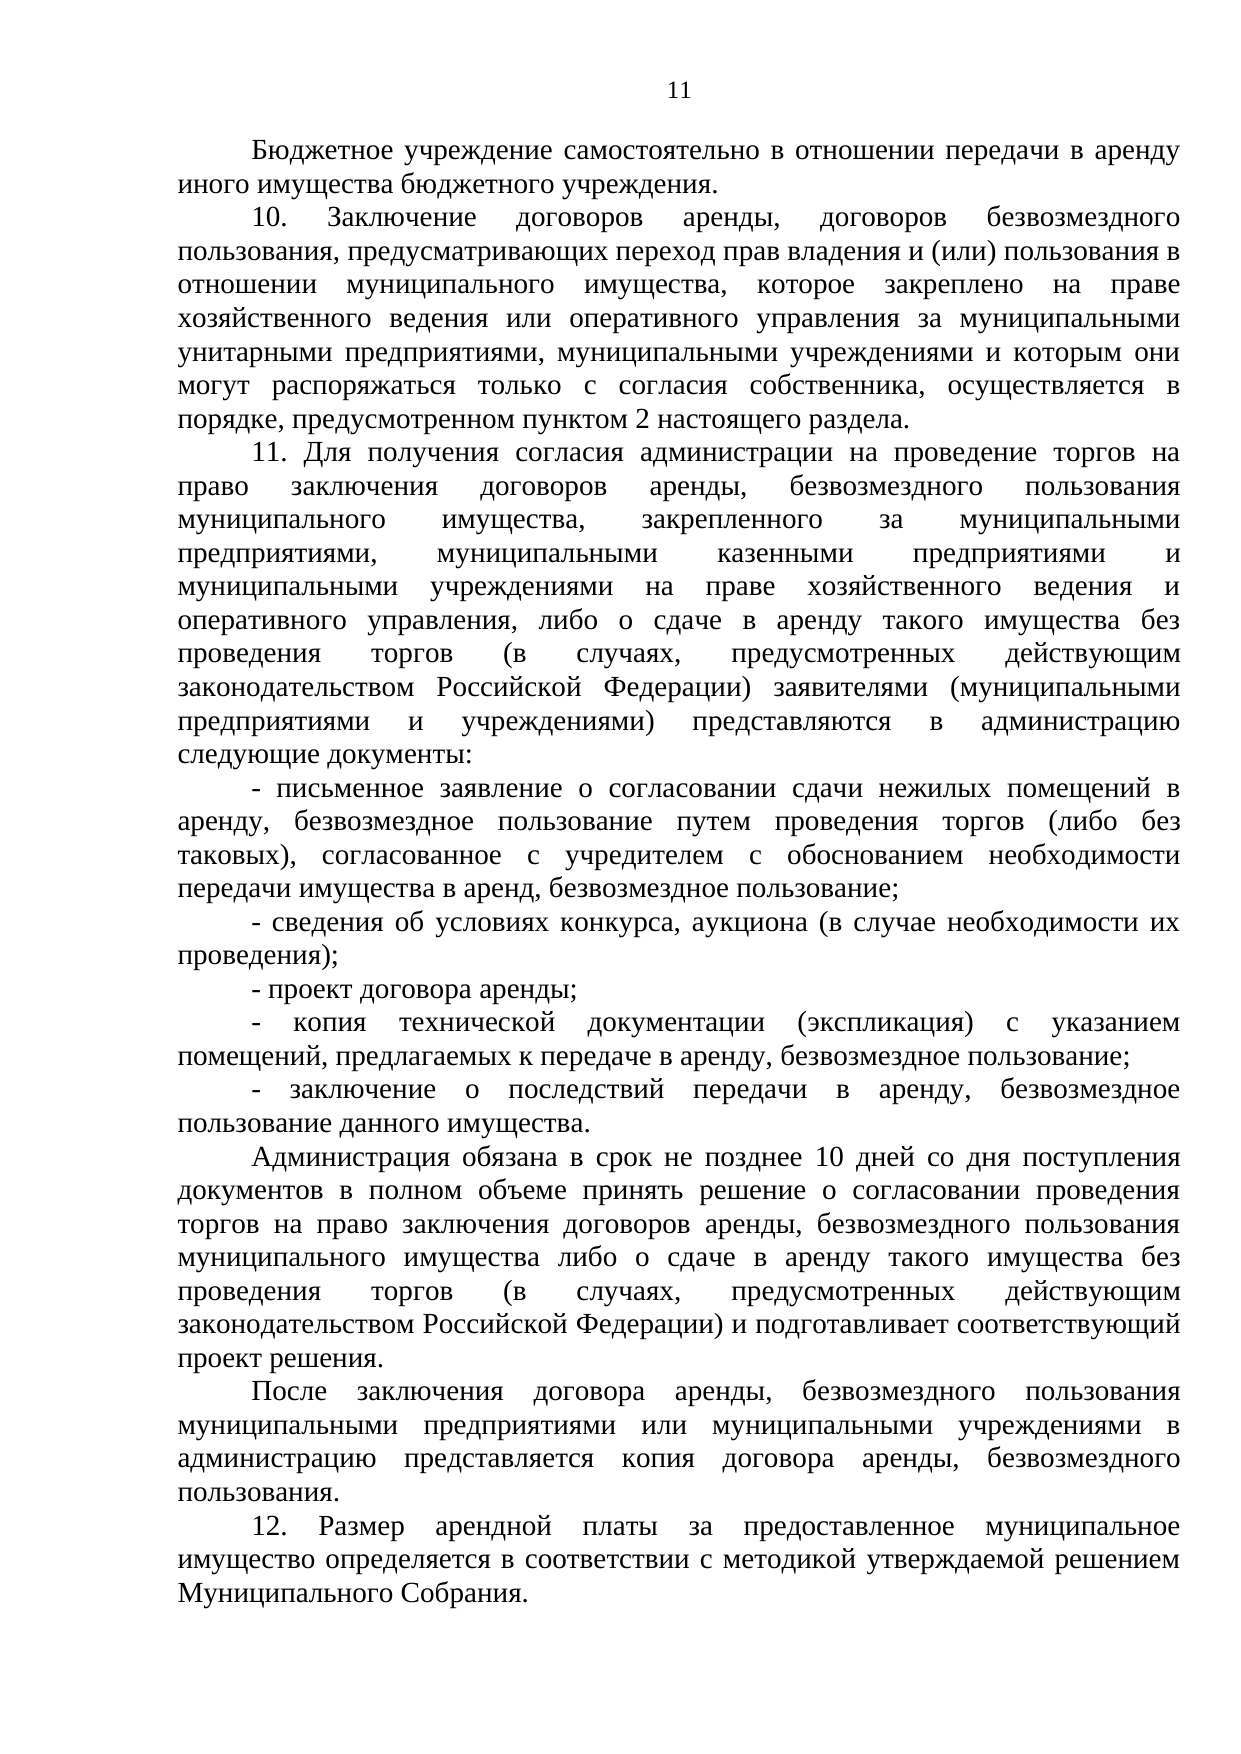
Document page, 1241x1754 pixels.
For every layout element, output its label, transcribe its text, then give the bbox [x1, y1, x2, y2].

text - проект договора аренды; [177, 971, 1181, 1004]
text - копия технической документации (экспликация) с указанием помещений, предлагаемых к передаче в аренду, безвозмездное пользование; [177, 1004, 1181, 1072]
text - сведения об условиях конкурса, аукциона (в случае необходимости их проведения); [177, 904, 1181, 971]
text После заключения договора аренды, безвозмездного пользования муниципальными предприятиями или муниципальными учреждениями в администрацию представляется копия договора аренды, безвозмездного пользования. [177, 1373, 1181, 1508]
text 11. Для получения согласия администрации на проведение торгов на право заключения договоров аренды, безвозмездного пользования муниципального имущества, закрепленного за муниципальными предприятиями, муниципальными казенными предприятиями и муниципальными учреждениями на праве хозяйственного ведения и оперативного управления, либо о сдаче в аренду такого имущества без проведения торгов (в случаях, предусмотренных действующим законодательством Российской Федерации) заявителями (муниципальными предприятиями и учреждениями) представляются в администрацию следующие документы: [177, 434, 1181, 770]
text 10. Заключение договоров аренды, договоров безвозмездного пользования, предусматривающих переход прав владения и (или) пользования в отношении муниципального имущества, которое закреплено на праве хозяйственного ведения или оперативного управления за муниципальными унитарными предприятиями, муниципальными учреждениями и которым они могут распоряжаться только с согласия собственника, осуществляется в порядке, предусмотренном пунктом 2 настоящего раздела. [177, 199, 1181, 434]
text Администрация обязана в срок не позднее 10 дней со дня поступления документов в полном объеме принять решение о согласовании проведения торгов на право заключения договоров аренды, безвозмездного пользования муниципального имущества либо о сдаче в аренду такого имущества без проведения торгов (в случаях, предусмотренных действующим законодательством Российской Федерации) и подготавливает соответствующий проект решения. [177, 1139, 1181, 1373]
text - заключение о последствий передачи в аренду, безвозмездное пользование данного имущества. [177, 1072, 1181, 1139]
text - письменное заявление о согласовании сдачи нежилых помещений в аренду, безвозмездное пользование путем проведения торгов (либо без таковых), согласованное с учредителем с обоснованием необходимости передачи имущества в аренд, безвозмездное пользование; [177, 770, 1181, 904]
text Бюджетное учреждение самостоятельно в отношении передачи в аренду иного имущества бюджетного учреждения. [177, 132, 1181, 199]
text 12. Размер арендной платы за предоставленное муниципальное имущество определяется в соответствии с методикой утверждаемой решением Муниципального Собрания. [177, 1508, 1181, 1608]
